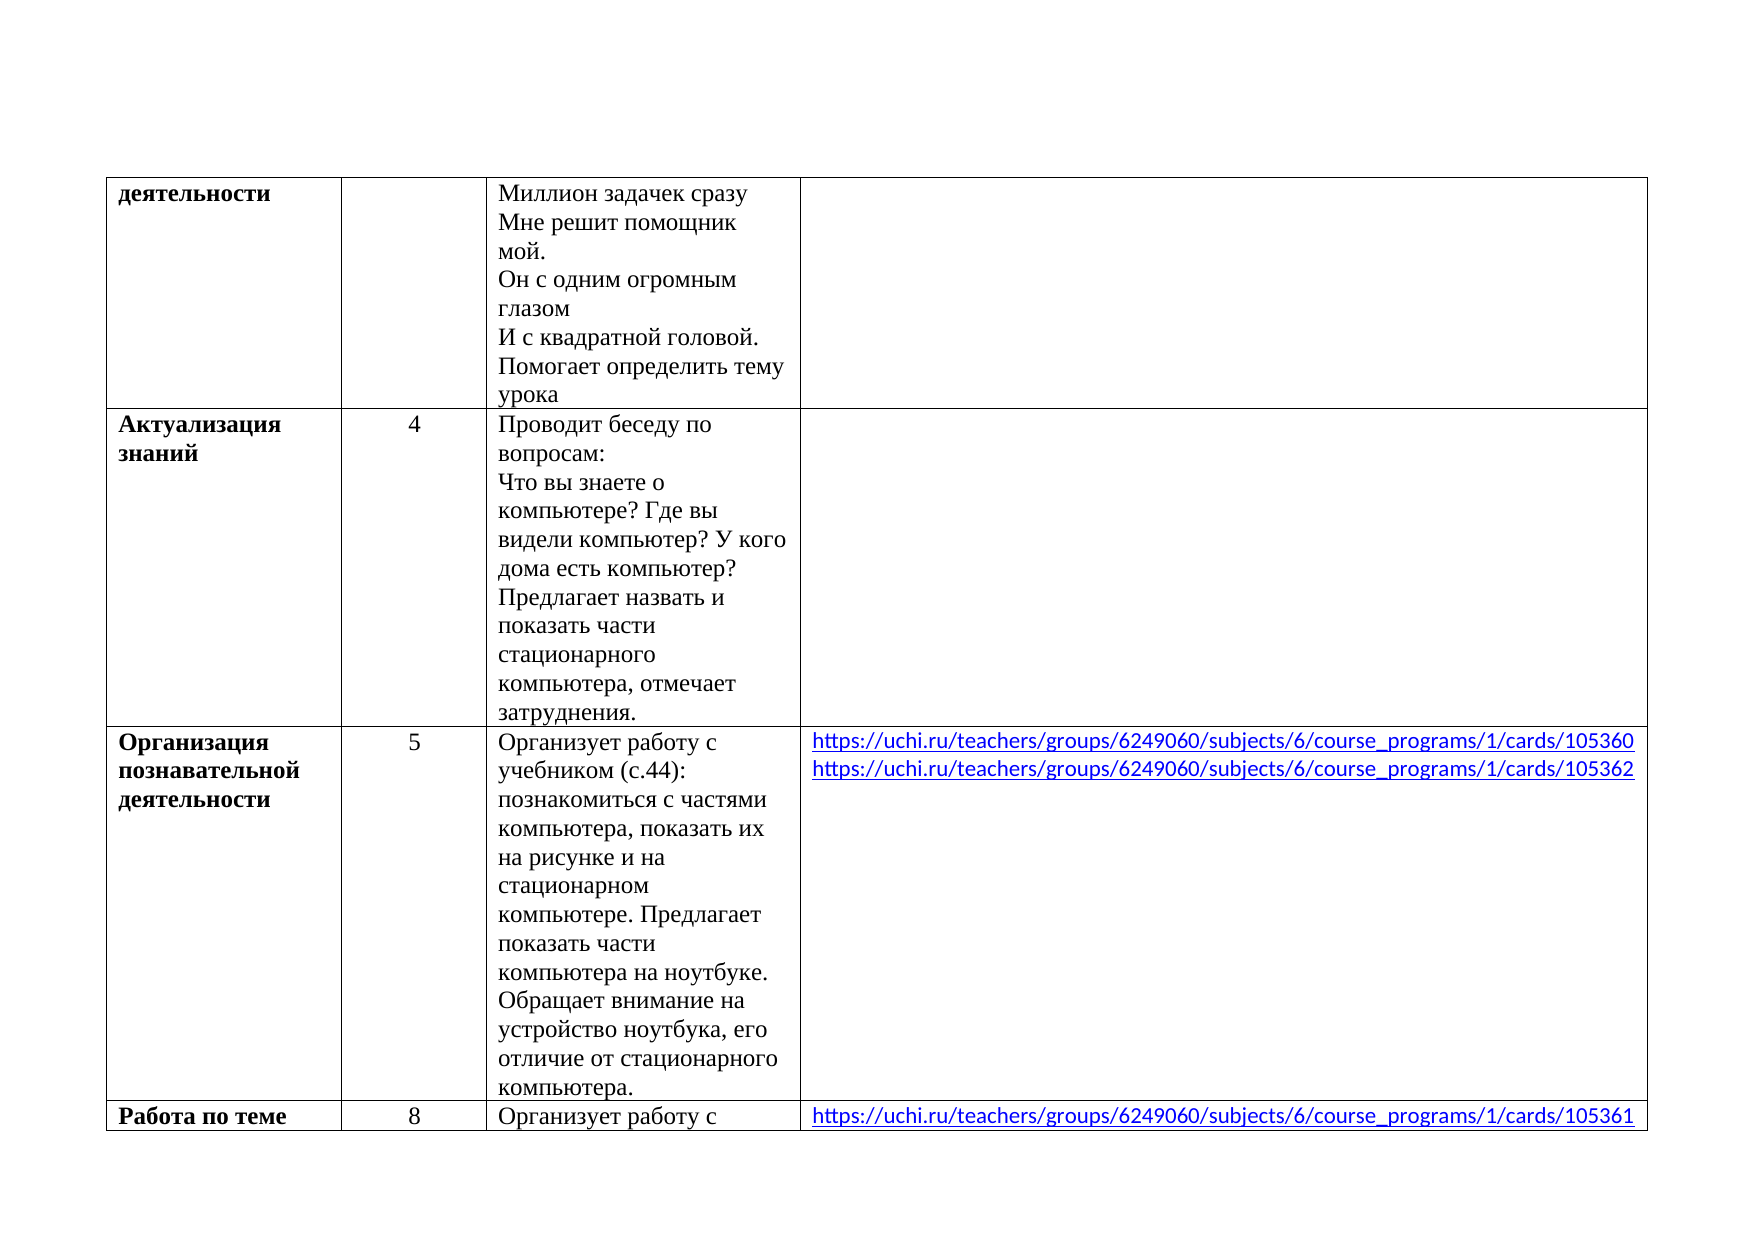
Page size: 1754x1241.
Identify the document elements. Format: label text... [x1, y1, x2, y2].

table_cell 4 [342, 409, 486, 726]
table_cell 2 [342, 178, 486, 408]
table_cell Актуализация знаний [107, 409, 341, 726]
table_cell Проводит беседу по вопросам: Что вы знаете о компьютере? Где вы видели компьютер? У кого дома есть компьютер? Предлагает назвать и показать части стационарного компьютера, отмечает затруднения. [487, 409, 800, 726]
table_cell https://uchi.ru/teachers/groups/6249060/subjects/6/course_programs/1/cards/105360 https://uchi.ru/teachers/groups/6249060/subjects/6/course_programs/1/cards/105362 [801, 727, 1647, 1100]
table_cell 8 [342, 1101, 486, 1130]
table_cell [107, 1101, 341, 1130]
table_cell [487, 178, 800, 408]
table_cell Организует работу с учебником (с.44): познакомиться с частями компьютера, показать их на рисунке и на стационарном компьютере. Предлагает показать части компьютера на ноутбуке. Обращает внимание на устройство ноутбука, его отличие от стационарного компьютера. [487, 727, 800, 1100]
table_cell [801, 178, 1647, 408]
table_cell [107, 178, 341, 408]
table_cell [801, 1101, 1647, 1130]
table_cell 5 [342, 727, 486, 1100]
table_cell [487, 1101, 800, 1130]
table_cell [801, 409, 1647, 726]
table_cell Организация познавательной деятельности [107, 727, 341, 1100]
